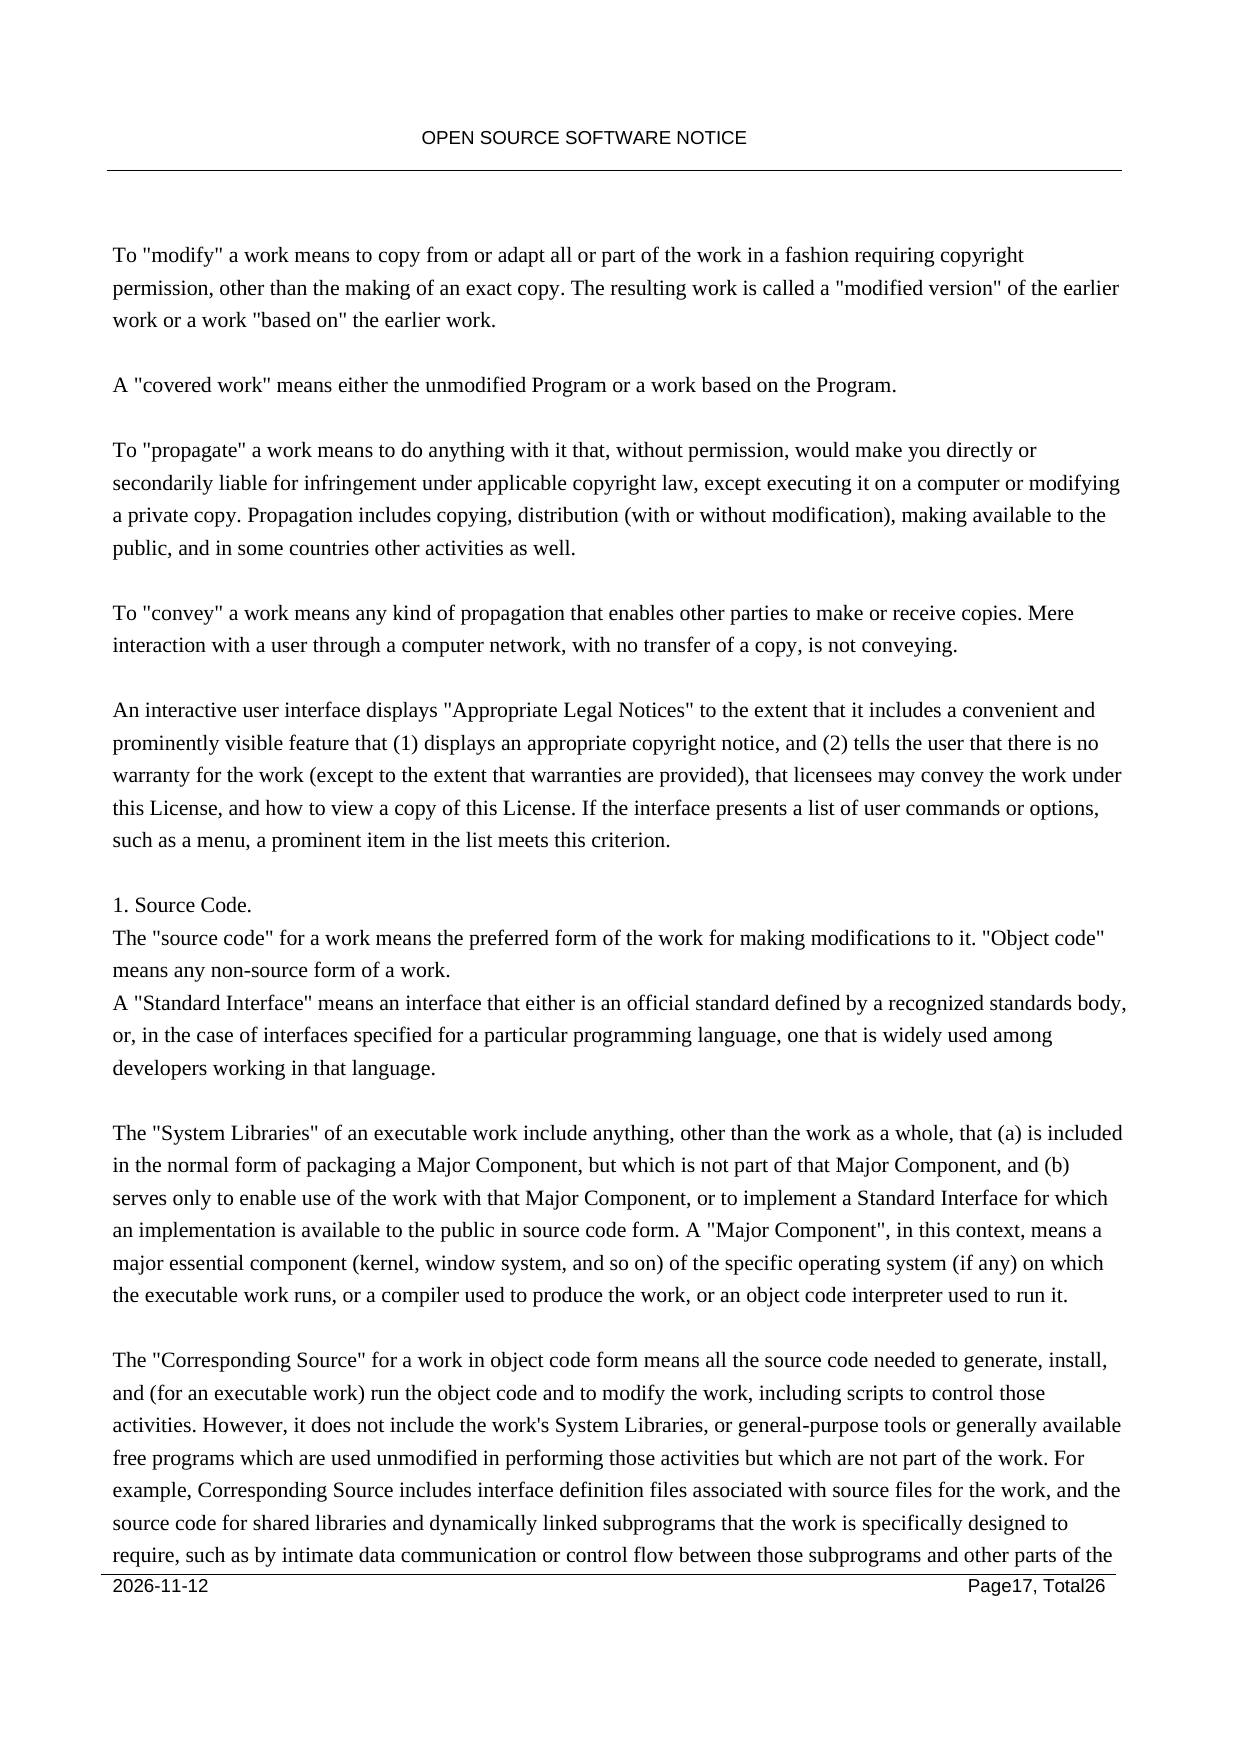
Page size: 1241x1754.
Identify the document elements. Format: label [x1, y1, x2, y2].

text [112, 206, 1128, 1571]
